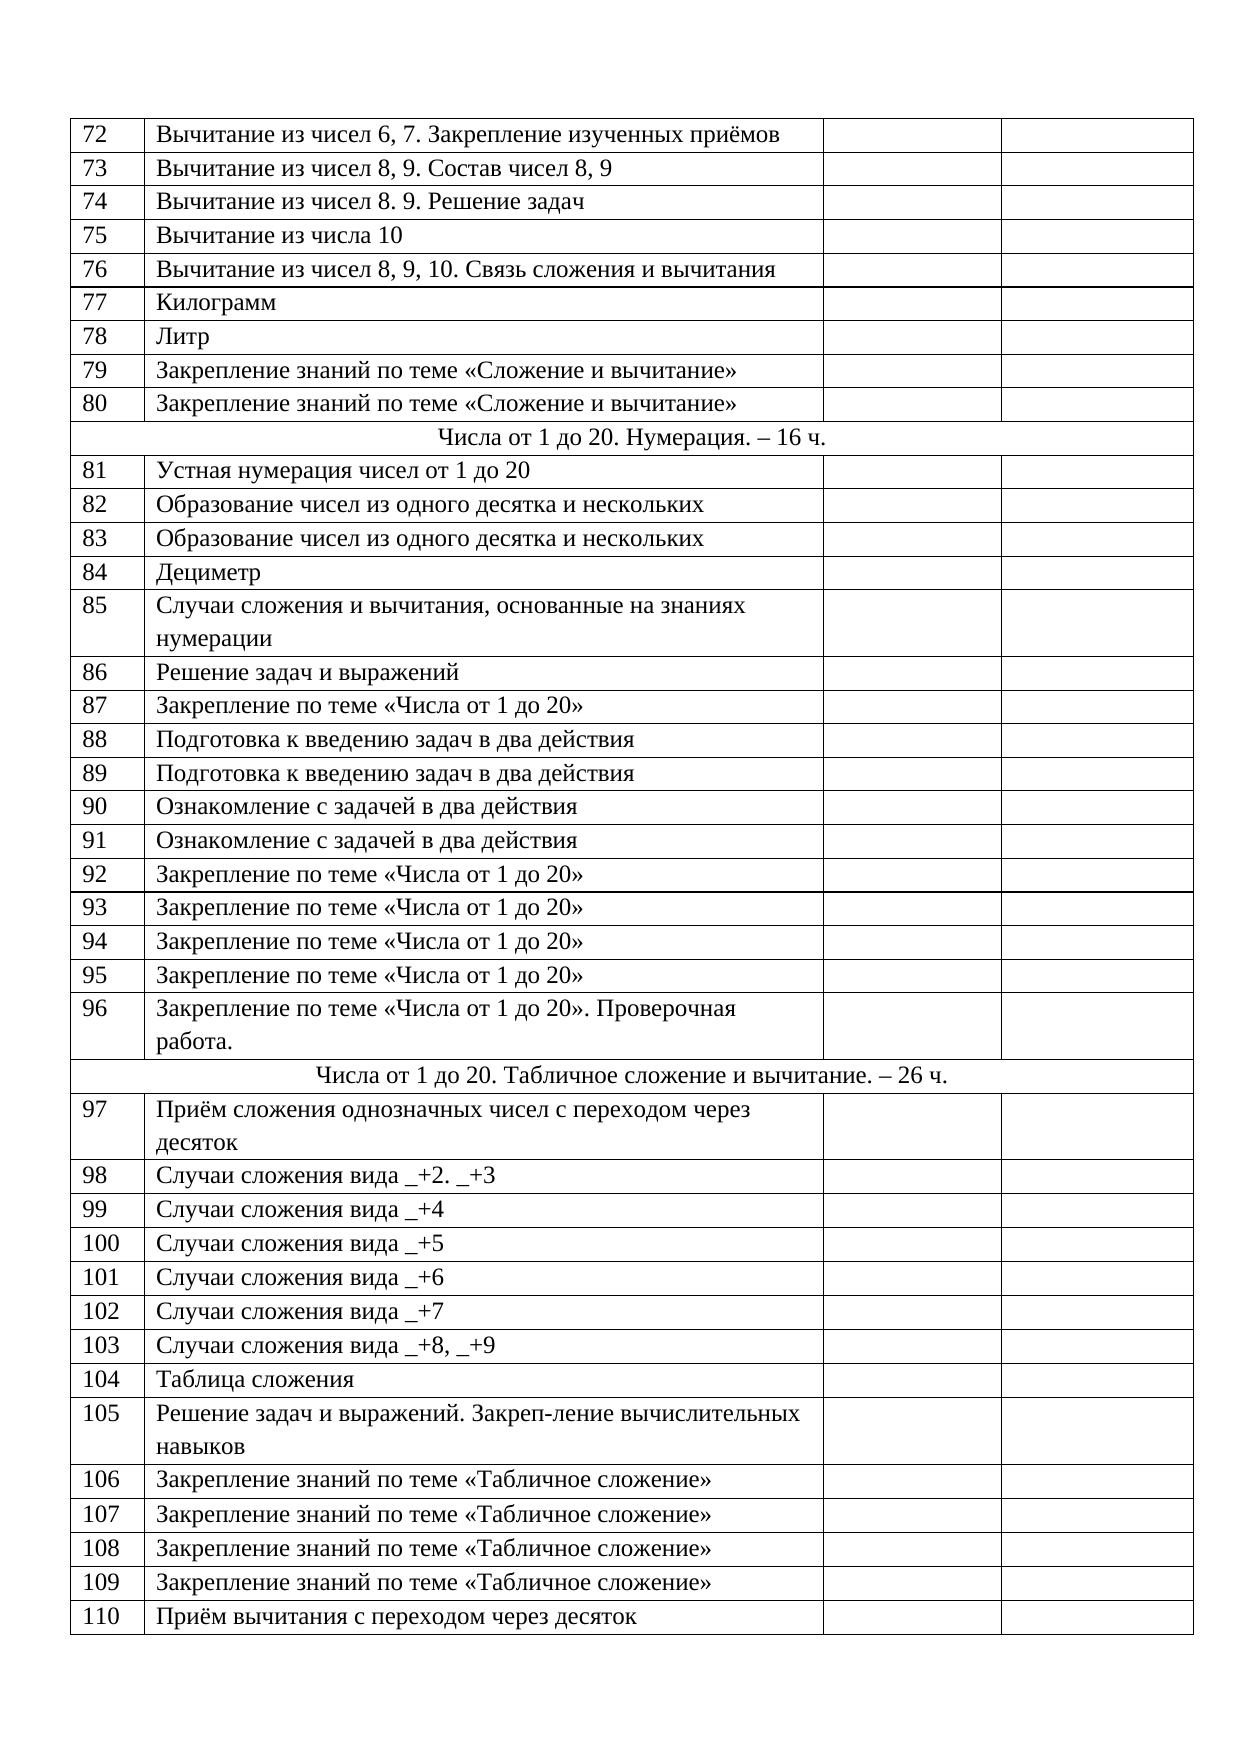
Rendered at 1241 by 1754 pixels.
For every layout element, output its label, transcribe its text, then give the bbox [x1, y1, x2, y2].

table_cell 97 [71, 1094, 144, 1159]
table_cell 92 [71, 859, 144, 891]
table_cell [1002, 1160, 1193, 1193]
table_cell Вычитание из чисел 8, 9, 10. Связь сложения и вычитания [145, 254, 823, 286]
table_cell Закрепление по теме «Числа от 1 до 20». Проверочная работа. [145, 993, 823, 1059]
table_cell Таблица сложения [145, 1364, 823, 1397]
table_cell 72 [71, 119, 144, 152]
table_cell [1002, 1262, 1193, 1295]
table_cell 85 [71, 590, 144, 656]
table_cell 84 [71, 557, 144, 589]
table_cell [824, 119, 1001, 152]
table_cell [824, 859, 1001, 891]
table_cell Подготовка к введению задач в два действия [145, 758, 823, 790]
table_cell [824, 1465, 1001, 1498]
table_cell [1002, 456, 1193, 488]
table_cell [1002, 1533, 1193, 1566]
table_cell [1002, 1296, 1193, 1329]
table_cell 80 [71, 388, 144, 421]
table_cell [824, 1296, 1001, 1329]
table_cell [1002, 1601, 1193, 1634]
table_cell [1002, 254, 1193, 286]
table_cell Ознакомление с задачей в два действия [145, 791, 823, 824]
table_cell [824, 489, 1001, 522]
table_cell [1002, 288, 1193, 320]
table_cell 88 [71, 724, 144, 757]
table_cell [824, 590, 1001, 656]
table_cell [824, 926, 1001, 959]
table_cell [1002, 1398, 1193, 1463]
table_cell Вычитание из числа 10 [145, 220, 823, 253]
table_cell [1002, 1499, 1193, 1532]
table_cell [1002, 1465, 1193, 1498]
table_cell 110 [71, 1601, 144, 1634]
table_cell 78 [71, 321, 144, 354]
table_cell Закрепление знаний по теме «Табличное сложение» [145, 1533, 823, 1566]
table_cell Образование чисел из одного десятка и нескольких [145, 523, 823, 556]
table_cell Приём сложения однозначных чисел с переходом через десяток [145, 1094, 823, 1159]
table_cell [824, 254, 1001, 286]
table_cell [824, 960, 1001, 992]
table_cell 106 [71, 1465, 144, 1498]
table_cell [824, 1567, 1001, 1600]
table_cell Литр [145, 321, 823, 354]
table_cell [824, 825, 1001, 858]
table_cell [824, 523, 1001, 556]
table_cell [824, 321, 1001, 354]
table_cell [824, 557, 1001, 589]
table_cell Решение задач и выражений [145, 657, 823, 689]
table_cell Случаи сложения вида _+5 [145, 1228, 823, 1261]
table_cell [824, 1094, 1001, 1159]
table_cell [824, 1262, 1001, 1295]
table_cell [1002, 153, 1193, 185]
table_cell [1002, 1228, 1193, 1261]
table_cell [1002, 859, 1193, 891]
table_cell [824, 456, 1001, 488]
table_cell Приём вычитания с переходом через десяток [145, 1601, 823, 1634]
table_cell Числа от 1 до 20. Табличное сложение и вычитание. – 26 ч. [71, 1060, 1193, 1093]
table_cell [1002, 523, 1193, 556]
table_cell [1002, 993, 1193, 1059]
table_cell 89 [71, 758, 144, 790]
table_cell [1002, 758, 1193, 790]
table_cell 93 [71, 893, 144, 925]
table_cell Закрепление знаний по теме «Табличное сложение» [145, 1567, 823, 1600]
table_cell [1002, 1567, 1193, 1600]
table_cell [824, 1398, 1001, 1463]
table_cell [1002, 590, 1193, 656]
table_cell [824, 153, 1001, 185]
table_cell [824, 758, 1001, 790]
table_cell Закрепление по теме «Числа от 1 до 20» [145, 926, 823, 959]
table_cell Дециметр [145, 557, 823, 589]
table_cell 104 [71, 1364, 144, 1397]
table_cell Образование чисел из одного десятка и нескольких [145, 489, 823, 522]
table_cell [824, 220, 1001, 253]
table_cell [1002, 1330, 1193, 1363]
table_cell Подготовка к введению задач в два действия [145, 724, 823, 757]
table_cell [1002, 926, 1193, 959]
table_cell Числа от 1 до 20. Нумерация. – 16 ч. [71, 422, 1193, 454]
table_cell Случаи сложения вида _+2. _+3 [145, 1160, 823, 1193]
table_cell Закрепление по теме «Числа от 1 до 20» [145, 859, 823, 891]
table_cell [1002, 321, 1193, 354]
table_cell Закрепление по теме «Числа от 1 до 20» [145, 893, 823, 925]
table_cell [824, 288, 1001, 320]
table_cell 83 [71, 523, 144, 556]
table_cell [824, 724, 1001, 757]
table_cell Случаи сложения вида _+8, _+9 [145, 1330, 823, 1363]
table_cell [1002, 791, 1193, 824]
table_cell Закрепление по теме «Числа от 1 до 20» [145, 691, 823, 723]
table_cell 86 [71, 657, 144, 689]
table_cell [824, 893, 1001, 925]
table_cell [824, 355, 1001, 387]
table_cell [1002, 355, 1193, 387]
table_cell 73 [71, 153, 144, 185]
table_cell [1002, 1194, 1193, 1227]
table_cell 105 [71, 1398, 144, 1463]
table_cell [1002, 220, 1193, 253]
table_cell Случаи сложения и вычитания, основанные на знаниях нумерации [145, 590, 823, 656]
table_cell 101 [71, 1262, 144, 1295]
table_cell 75 [71, 220, 144, 253]
table_cell [824, 1499, 1001, 1532]
table_cell 100 [71, 1228, 144, 1261]
table_cell 98 [71, 1160, 144, 1193]
table_cell 108 [71, 1533, 144, 1566]
table_cell 90 [71, 791, 144, 824]
table_cell Ознакомление с задачей в два действия [145, 825, 823, 858]
table_cell 96 [71, 993, 144, 1059]
table_cell 79 [71, 355, 144, 387]
table_cell [824, 657, 1001, 689]
table_cell Вычитание из чисел 6, 7. Закрепление изученных приёмов [145, 119, 823, 152]
table_cell [824, 186, 1001, 219]
table_cell [824, 388, 1001, 421]
table_cell [1002, 1364, 1193, 1397]
table_cell [824, 1601, 1001, 1634]
table_cell [824, 691, 1001, 723]
table_cell [1002, 557, 1193, 589]
table_cell [824, 1228, 1001, 1261]
table_cell [824, 1533, 1001, 1566]
table_cell Вычитание из чисел 8, 9. Состав чисел 8, 9 [145, 153, 823, 185]
table_cell [1002, 489, 1193, 522]
table_cell Закрепление знаний по теме «Сложение и вычитание» [145, 355, 823, 387]
table_cell 87 [71, 691, 144, 723]
table_cell [1002, 724, 1193, 757]
table_cell [1002, 960, 1193, 992]
table_cell [1002, 691, 1193, 723]
table_cell [1002, 186, 1193, 219]
table_cell [1002, 825, 1193, 858]
table_cell 82 [71, 489, 144, 522]
table_cell [824, 1364, 1001, 1397]
table_cell Случаи сложения вида _+7 [145, 1296, 823, 1329]
table_cell Случаи сложения вида _+4 [145, 1194, 823, 1227]
table_cell 102 [71, 1296, 144, 1329]
table_cell [824, 791, 1001, 824]
table_cell Закрепление по теме «Числа от 1 до 20» [145, 960, 823, 992]
table_cell [824, 1330, 1001, 1363]
table_cell 81 [71, 456, 144, 488]
table_cell Закрепление знаний по теме «Табличное сложение» [145, 1499, 823, 1532]
table_cell 99 [71, 1194, 144, 1227]
table_cell [1002, 388, 1193, 421]
table_cell 74 [71, 186, 144, 219]
table_cell Устная нумерация чисел от 1 до 20 [145, 456, 823, 488]
table_cell 91 [71, 825, 144, 858]
table_cell 77 [71, 288, 144, 320]
table_cell [1002, 1094, 1193, 1159]
table_cell 76 [71, 254, 144, 286]
table_cell [1002, 893, 1193, 925]
table_cell 95 [71, 960, 144, 992]
table_cell Закрепление знаний по теме «Сложение и вычитание» [145, 388, 823, 421]
table_cell [824, 993, 1001, 1059]
table_cell Килограмм [145, 288, 823, 320]
table_cell 109 [71, 1567, 144, 1600]
table_cell 103 [71, 1330, 144, 1363]
table_cell 94 [71, 926, 144, 959]
table_cell Решение задач и выражений. Закреп-ление вычислительных навыков [145, 1398, 823, 1463]
table_cell [824, 1194, 1001, 1227]
table_cell Закрепление знаний по теме «Табличное сложение» [145, 1465, 823, 1498]
table_cell Вычитание из чисел 8. 9. Решение задач [145, 186, 823, 219]
table_cell [1002, 119, 1193, 152]
table_cell 107 [71, 1499, 144, 1532]
table_cell Случаи сложения вида _+6 [145, 1262, 823, 1295]
table_cell [1002, 657, 1193, 689]
table_cell [824, 1160, 1001, 1193]
